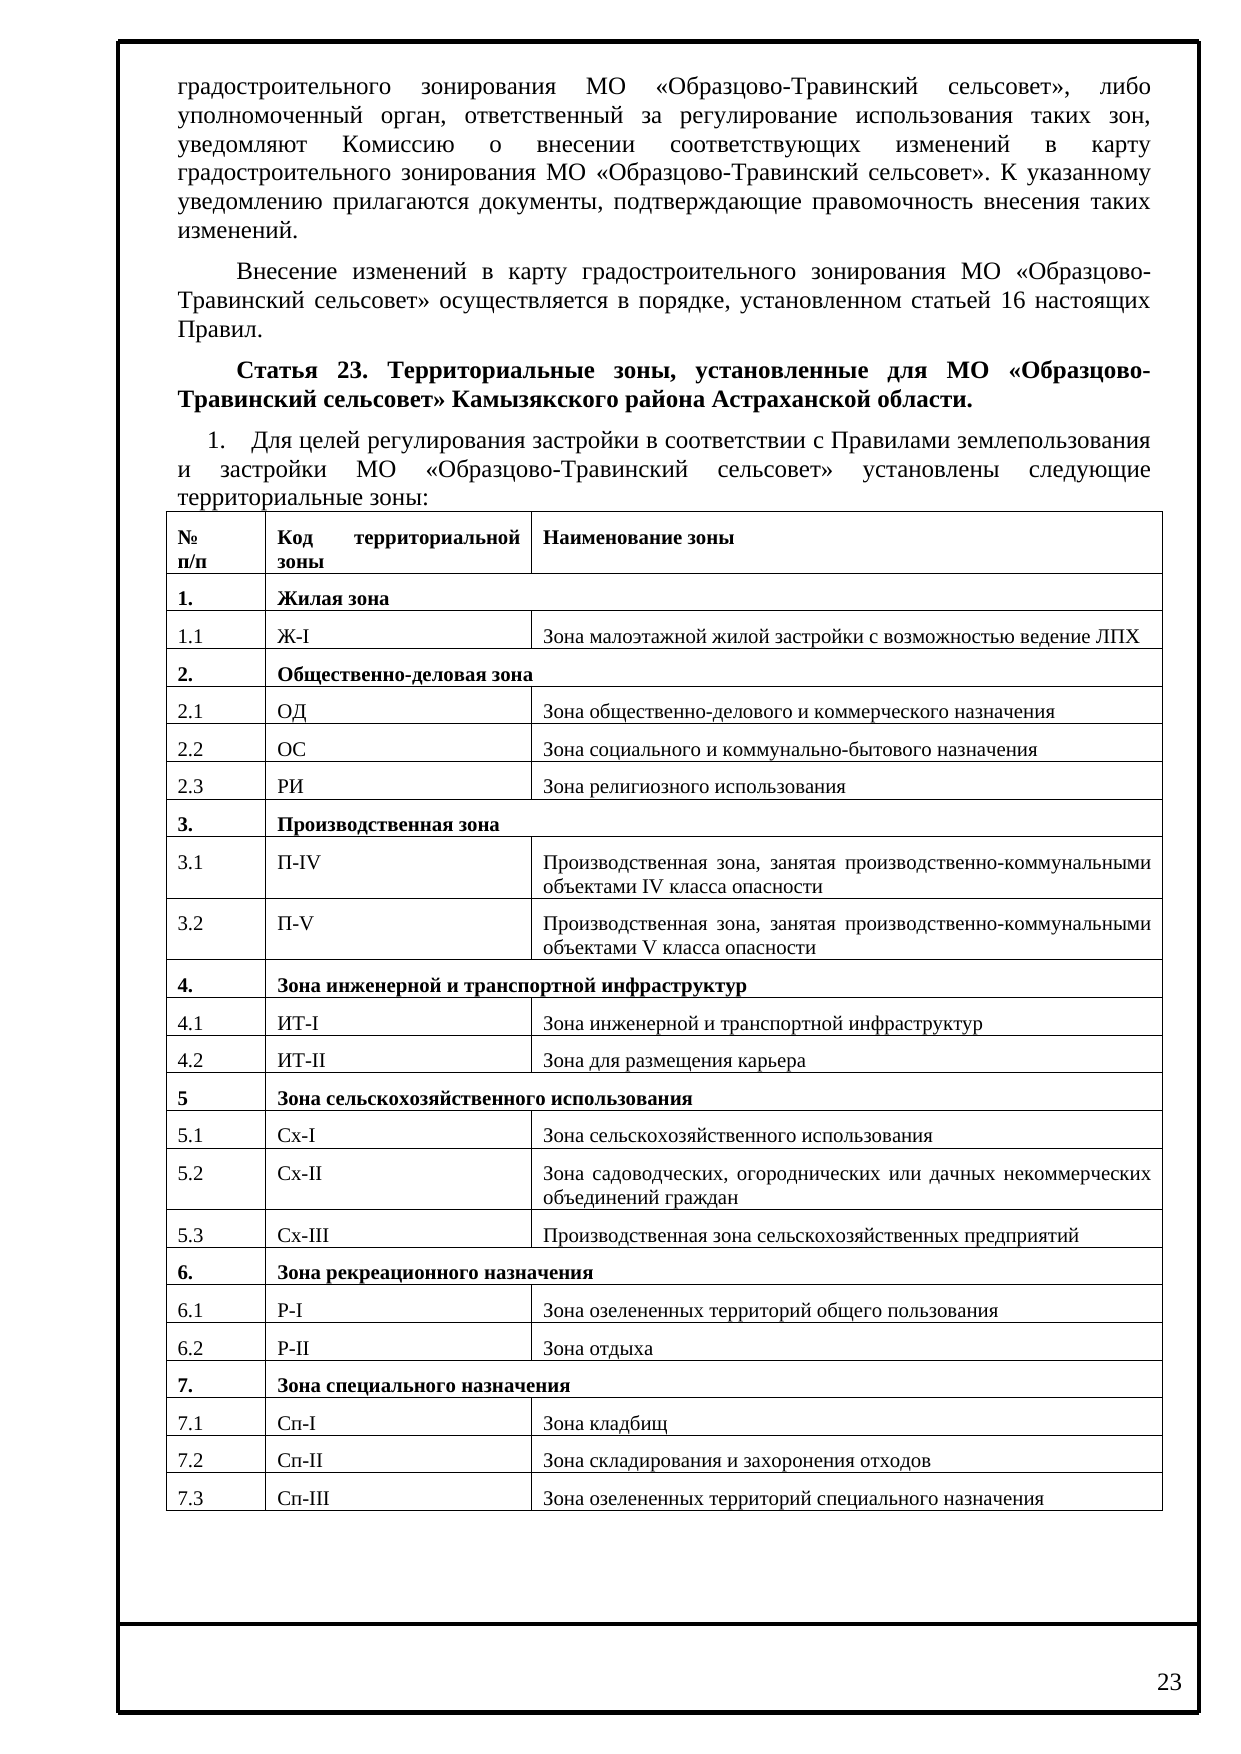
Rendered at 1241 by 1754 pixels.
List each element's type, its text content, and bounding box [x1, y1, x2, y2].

table_cell 4.2 [167, 1036, 265, 1072]
table_cell Производственная зона, занятая производственно-коммунальными объектами V класса опасности [532, 899, 1162, 959]
table_cell 1.1 [167, 611, 265, 648]
table_cell Зона садоводческих, огороднических или дачных некоммерческих объединений граждан [532, 1149, 1162, 1209]
table_header Код территориальной зоны [266, 512, 531, 573]
table_cell Сх-I [266, 1111, 531, 1147]
table_cell 7. [167, 1361, 265, 1397]
table_cell 3. [167, 800, 265, 836]
table_cell 3.1 [167, 837, 265, 898]
table_header № п/п [167, 512, 265, 573]
table_cell Жилая зона [266, 574, 1162, 610]
table_cell 2. [167, 649, 265, 686]
table_cell Производственная зона сельскохозяйственных предприятий [532, 1210, 1162, 1247]
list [177, 71, 1152, 244]
table_cell Зона инженерной и транспортной инфраструктур [532, 998, 1162, 1034]
table_cell 6. [167, 1248, 265, 1284]
table_cell 5 [167, 1073, 265, 1110]
table_cell 5.1 [167, 1111, 265, 1147]
table_cell Зона специального назначения [266, 1361, 1162, 1397]
table_cell Зона рекреационного назначения [266, 1248, 1162, 1284]
table_cell Зона малоэтажной жилой застройки с возможностью ведение ЛПХ [532, 611, 1162, 648]
table_cell РИ [266, 762, 531, 798]
table_cell Зона сельскохозяйственного использования [532, 1111, 1162, 1147]
table_cell 2.1 [167, 687, 265, 723]
table_cell Р-I [266, 1285, 531, 1322]
table_cell ОС [266, 724, 531, 761]
table_cell Зона складирования и захоронения отходов [532, 1436, 1162, 1472]
table_cell Сх-II [266, 1149, 531, 1209]
table_cell ИТ-I [266, 998, 531, 1034]
table_cell Производственная зона, занятая производственно-коммунальными объектами IV класса опасности [532, 837, 1162, 898]
table_cell Зона для размещения карьера [532, 1036, 1162, 1072]
table_cell 6.1 [167, 1285, 265, 1322]
table_cell 4. [167, 960, 265, 997]
subtitle Статья 23. Территориальные зоны, установленные для МО «Образцово-Травинский сельсовет» Камызякского района Астраханской области. [177, 355, 1152, 412]
table_cell Общественно-деловая зона [266, 649, 1162, 686]
table_cell Зона сельскохозяйственного использования [266, 1073, 1162, 1110]
table_cell 2.2 [167, 724, 265, 761]
table_cell П-V [266, 899, 531, 959]
table_cell П-IV [266, 837, 531, 898]
table_cell Зона инженерной и транспортной инфраструктур [266, 960, 1162, 997]
table_cell Р-II [266, 1323, 531, 1359]
table_cell Сп-III [266, 1473, 531, 1510]
table_cell ИТ-II [266, 1036, 531, 1072]
table_cell Сп-I [266, 1398, 531, 1435]
table_cell Ж-I [266, 611, 531, 648]
table_cell 2.3 [167, 762, 265, 798]
table_cell Зона кладбищ [532, 1398, 1162, 1435]
table_cell 5.3 [167, 1210, 265, 1247]
table_cell Зона религиозного использования [532, 762, 1162, 798]
table_cell Зона озелененных территорий общего пользования [532, 1285, 1162, 1322]
list Для целей регулирования застройки в соответствии с Правилами землепользования и застройки МО «Образцово-Травинский сельсовет» установлены следующие территориальные зоны: [177, 425, 1152, 511]
table_cell 1. [167, 574, 265, 610]
table_cell 7.1 [167, 1398, 265, 1435]
table_header Наименование зоны [532, 512, 1162, 573]
table_cell 7.3 [167, 1473, 265, 1510]
table_cell 7.2 [167, 1436, 265, 1472]
table_cell 6.2 [167, 1323, 265, 1359]
table_cell Зона озелененных территорий специального назначения [532, 1473, 1162, 1510]
table_cell Сх-III [266, 1210, 531, 1247]
table_cell 3.2 [167, 899, 265, 959]
table_cell Производственная зона [266, 800, 1162, 836]
table_cell Зона социального и коммунально-бытового назначения [532, 724, 1162, 761]
table_cell 4.1 [167, 998, 265, 1034]
table_cell 5.2 [167, 1149, 265, 1209]
table_cell Сп-II [266, 1436, 531, 1472]
table_cell Зона общественно-делового и коммерческого назначения [532, 687, 1162, 723]
table_cell Зона отдыха [532, 1323, 1162, 1359]
text Внесение изменений в карту градостроительного зонирования МО «Образцово-Травинский сельсовет» осуществляется в порядке, установленном статьей 16 настоящих Правил. [177, 256, 1152, 342]
table_cell ОД [266, 687, 531, 723]
